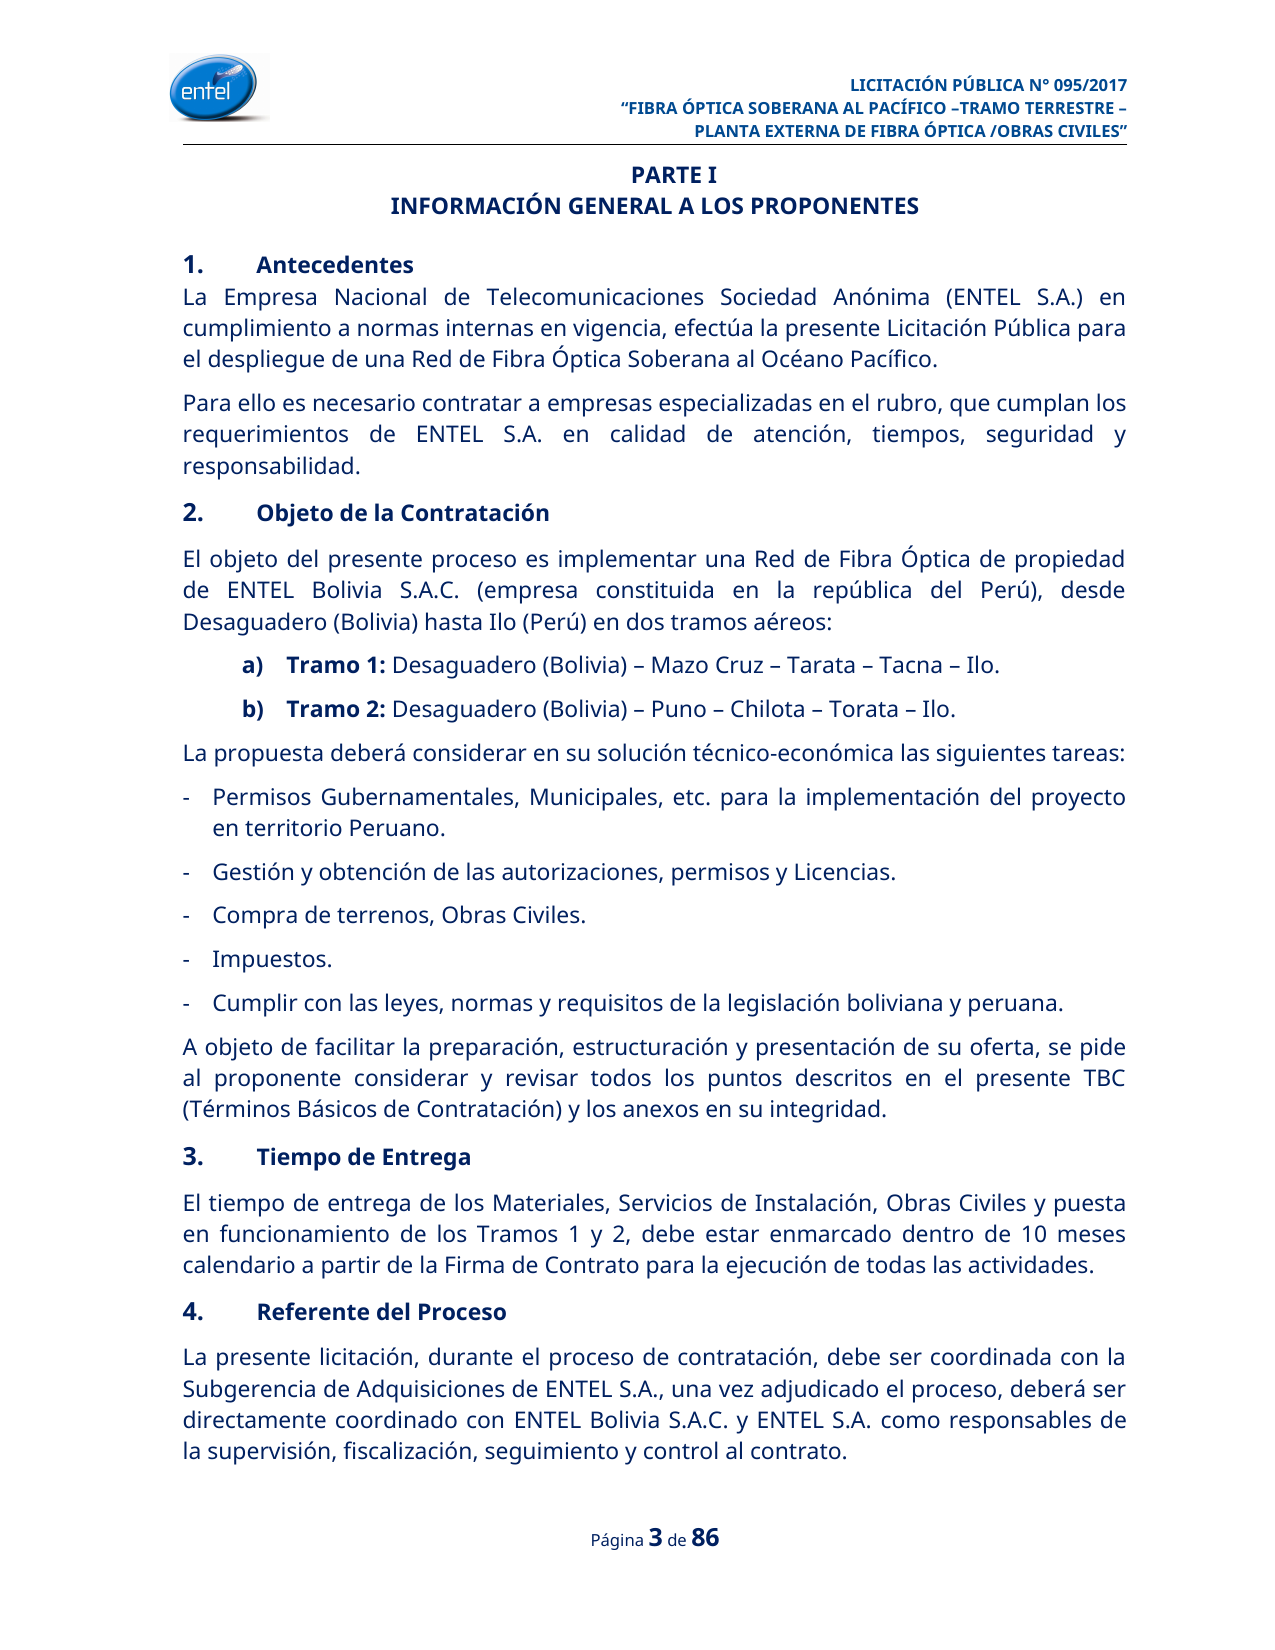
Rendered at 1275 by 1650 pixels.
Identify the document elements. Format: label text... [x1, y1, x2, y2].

list Compra de terrenos, Obras Civiles. [182, 899, 1127, 931]
list Tiempo de Entrega [182, 1139, 1127, 1173]
text A objeto de facilitar la preparación, estructuración y presentación de su oferta, se pide al proponente considerar y revisar todos los puntos descritos en el presente TBC (Términos Básicos de Contratación) y los anexos en su integridad. [182, 1031, 1127, 1124]
picture [169, 53, 270, 122]
text El objeto del presente proceso es implementar una Red de Fibra Óptica de propiedad de ENTEL Bolivia S.A.C. (empresa constituida en la república del Perú), desde Desaguadero (Bolivia) hasta Ilo (Perú) en dos tramos aéreos: [182, 543, 1127, 637]
text La presente licitación, durante el proceso de contratación, debe ser coordinada con la Subgerencia de Adquisiciones de ENTEL S.A., una vez adjudicado el proceso, deberá ser directamente coordinado con ENTEL Bolivia S.A.C. y ENTEL S.A. como responsables de la supervisión, fiscalización, seguimiento y control al contrato. [182, 1341, 1127, 1466]
list La Empresa Nacional de Telecomunicaciones Sociedad Anónima (ENTEL S.A.) en cumplimiento a normas internas en vigencia, efectúa la presente Licitación Pública para el despliegue de una Red de Fibra Óptica Soberana al Océano Pacífico. [182, 281, 1127, 374]
list Impuestos. [182, 943, 1127, 974]
list Antecedentes [182, 247, 1127, 281]
text INFORMACIÓN GENERAL A LOS PROPONENTES [182, 190, 1127, 221]
list Gestión y obtención de las autorizaciones, permisos y Licencias. [182, 856, 1127, 887]
list Para ello es necesario contratar a empresas especializadas en el rubro, que cumplan los requerimientos de ENTEL S.A. en calidad de atención, tiempos, seguridad y responsabilidad. [182, 387, 1127, 481]
list Cumplir con las leyes, normas y requisitos de la legislación boliviana y peruana. [182, 987, 1127, 1018]
subtitle PARTE I [220, 159, 1127, 190]
text El tiempo de entrega de los Materiales, Servicios de Instalación, Obras Civiles y puesta en funcionamiento de los Tramos 1 y 2, debe estar enmarcado dentro de 10 meses calendario a partir de la Firma de Contrato para la ejecución de todas las actividades. [182, 1187, 1127, 1281]
list Objeto de la Contratación [182, 495, 1127, 529]
text La propuesta deberá considerar en su solución técnico-económica las siguientes tareas: [182, 737, 1127, 768]
list Permisos Gubernamentales, Municipales, etc. para la implementación del proyecto en territorio Peruano. [182, 781, 1127, 843]
list Tramo 1: Desaguadero (Bolivia) – Mazo Cruz – Tarata – Tacna – Ilo. [242, 649, 1127, 681]
list Tramo 2: Desaguadero (Bolivia) – Puno – Chilota – Torata – Ilo. [242, 693, 1127, 724]
list Referente del Proceso [182, 1293, 1127, 1327]
